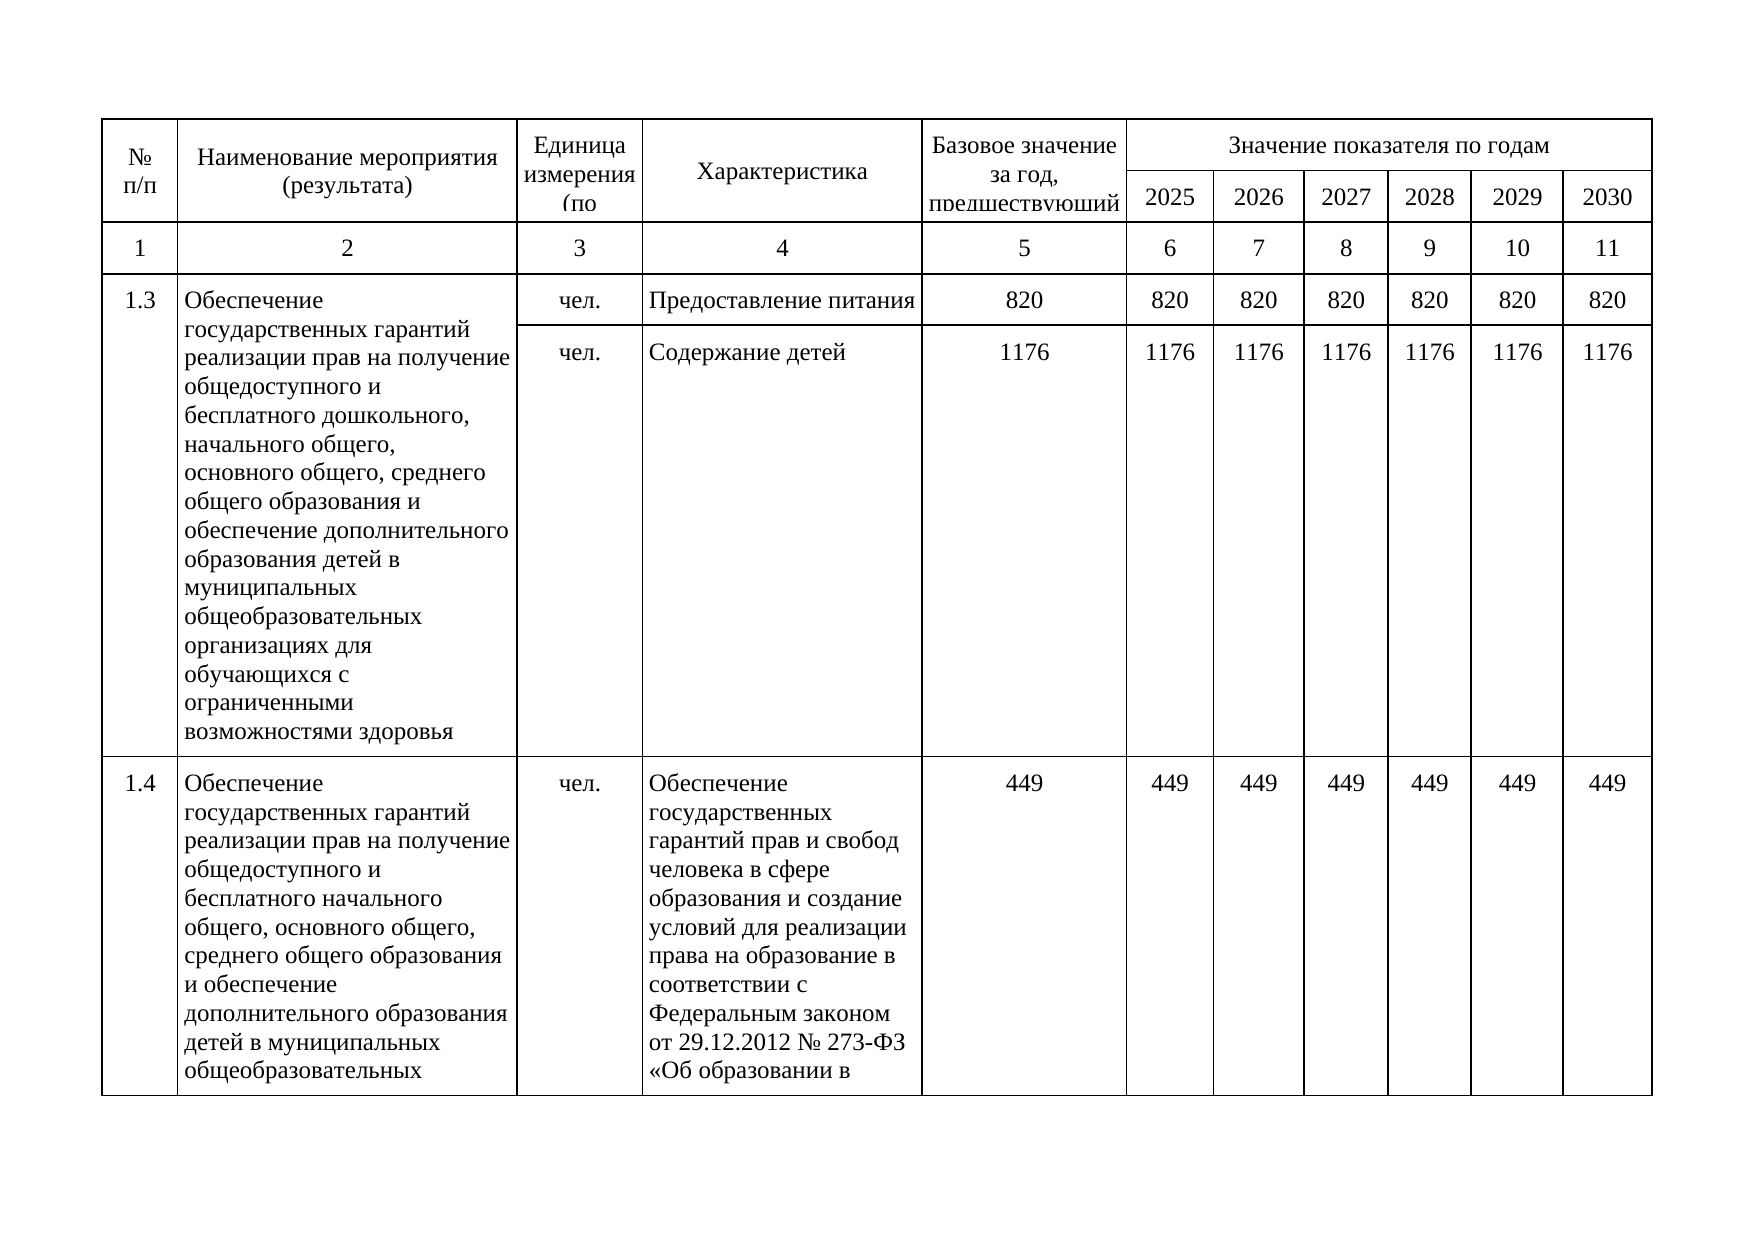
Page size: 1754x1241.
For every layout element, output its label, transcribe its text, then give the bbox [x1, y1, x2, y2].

table_header Характеристика [643, 120, 921, 221]
table_cell 820 [1127, 275, 1213, 324]
table_cell 820 [1472, 275, 1562, 324]
table_cell 1 [103, 223, 177, 273]
table_cell 1.3 [103, 275, 177, 756]
table_cell Обеспечение государственных гарантий реализации прав на получение общедоступного и бесплатного дошкольного, начального общего, основного общего, среднего общего образования и обеспечение дополнительного образования детей в муниципальных общеобразовательных организациях для обучающихся с ограниченными возможностями здоровья [178, 275, 516, 756]
table_cell 449 [1472, 757, 1562, 1095]
table_header Единица измерения (по ОКЕИ) [518, 120, 642, 221]
table_cell 449 [1127, 757, 1213, 1095]
table_cell 820 [1214, 275, 1303, 324]
table_cell 5 [923, 223, 1126, 273]
table_cell 9 [1389, 223, 1470, 273]
table_cell чел. [518, 757, 642, 1095]
table_cell 820 [1389, 275, 1470, 324]
table_cell 1176 [1389, 326, 1470, 756]
table_cell 449 [1564, 757, 1651, 1095]
table_cell 1176 [1214, 326, 1303, 756]
table_cell 7 [1214, 223, 1303, 273]
table_cell Предоставление питания [643, 275, 921, 324]
table_cell чел. [518, 275, 642, 324]
table_cell 1.4 [103, 757, 177, 1095]
table_cell 2029 [1472, 171, 1562, 221]
table_cell 2030 [1564, 171, 1651, 221]
table_cell 1176 [1305, 326, 1387, 756]
table_cell 2028 [1389, 171, 1470, 221]
table_cell 2026 [1214, 171, 1303, 221]
table_cell 449 [1389, 757, 1470, 1095]
table_cell 1176 [1127, 326, 1213, 756]
table_cell 1176 [1564, 326, 1651, 756]
table_cell 11 [1564, 223, 1651, 273]
table_cell 3 [518, 223, 642, 273]
table_cell 820 [1564, 275, 1651, 324]
table_cell 820 [923, 275, 1126, 324]
table_cell 2027 [1305, 171, 1387, 221]
table_cell 449 [1214, 757, 1303, 1095]
table_header Наименование мероприятия (результата) [178, 120, 516, 221]
table_cell 6 [1127, 223, 1213, 273]
table_cell чел. [518, 326, 642, 756]
table_header № п/п [103, 120, 177, 221]
table_cell 449 [1305, 757, 1387, 1095]
table_cell 4 [643, 223, 921, 273]
table_cell Содержание детей [643, 326, 921, 756]
table_cell 1176 [1472, 326, 1562, 756]
table_cell 2025 [1127, 171, 1213, 221]
table_cell 10 [1472, 223, 1562, 273]
table_header Значение показателя по годам [1127, 120, 1651, 170]
table_cell 449 [923, 757, 1126, 1095]
table_cell 8 [1305, 223, 1387, 273]
table_header Базовое значение за год, предшествующий году разработки проекта муниципальной программы [923, 120, 1126, 221]
table_cell 2 [178, 223, 516, 273]
table_cell 1176 [923, 326, 1126, 756]
table_cell 820 [1305, 275, 1387, 324]
